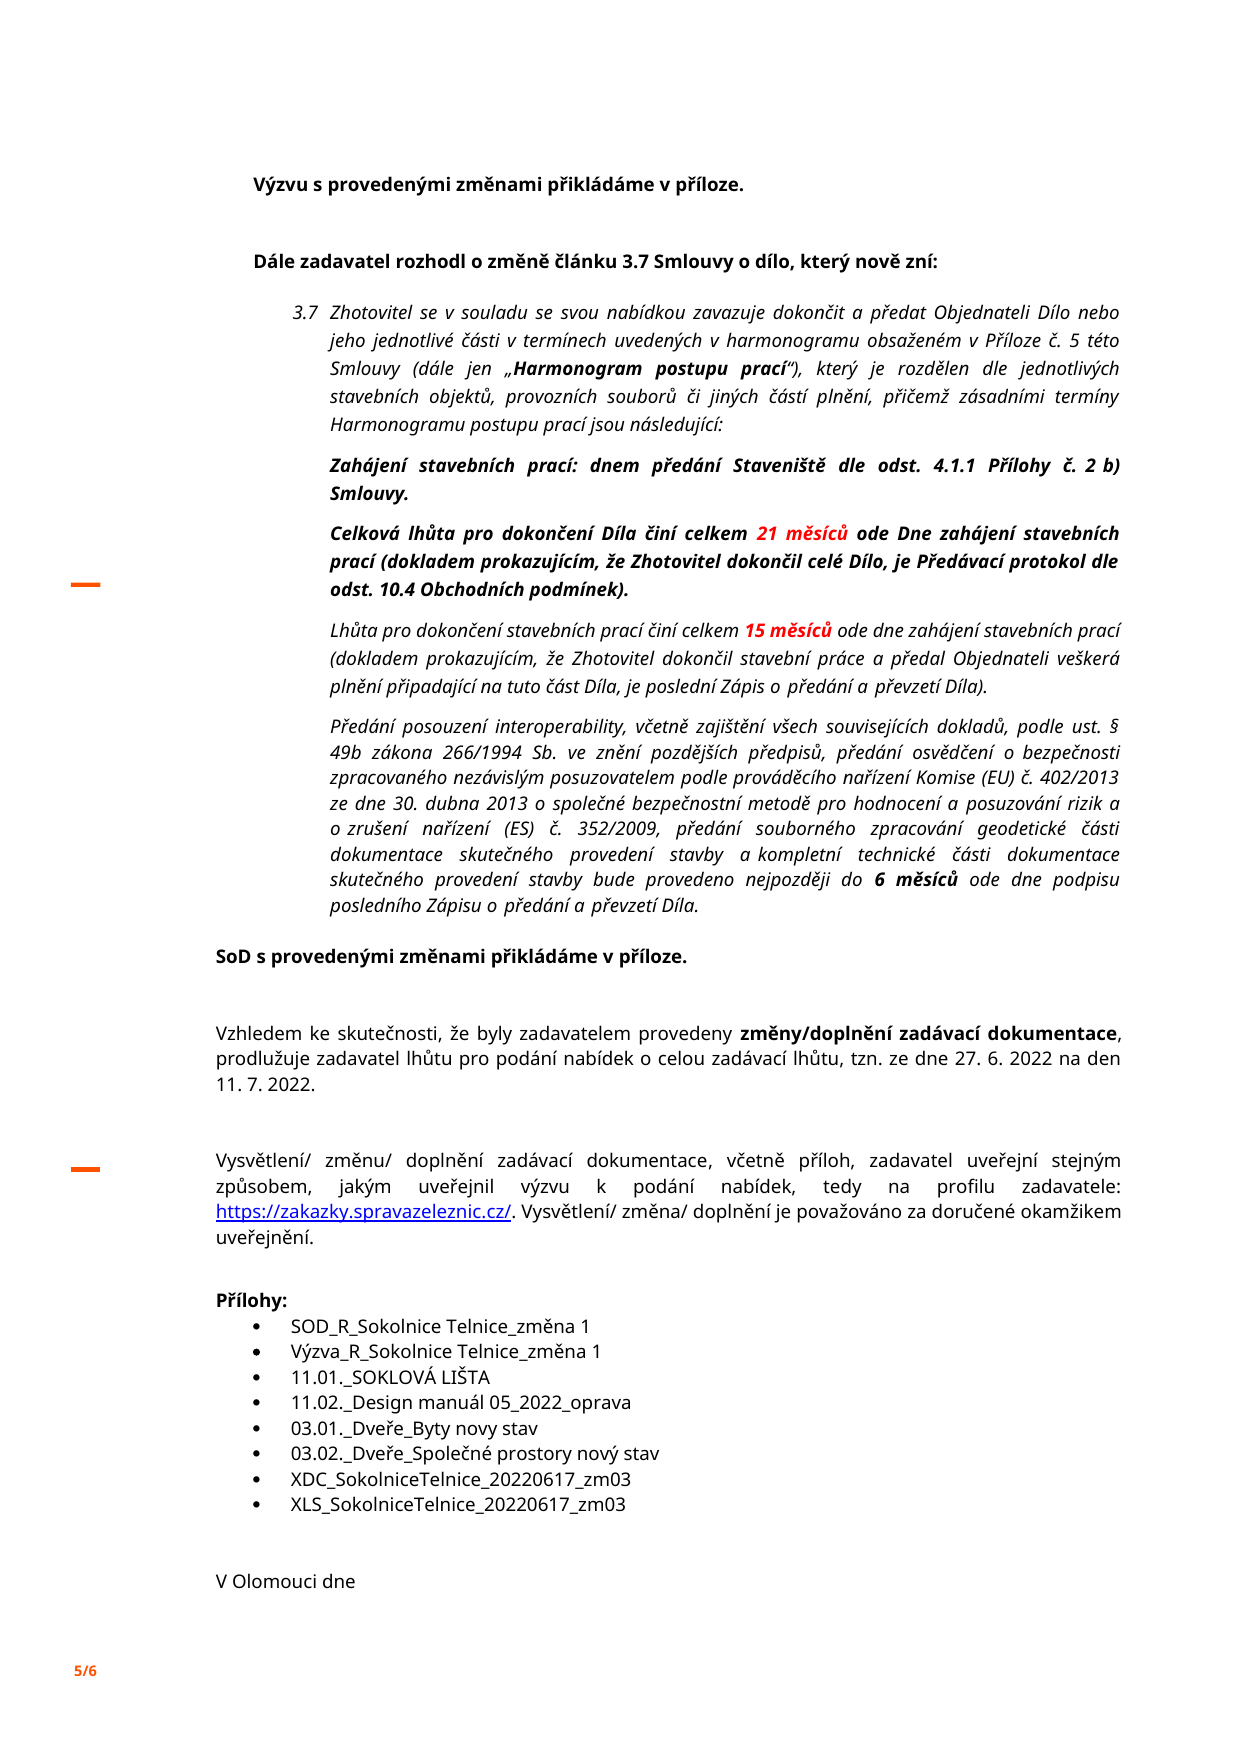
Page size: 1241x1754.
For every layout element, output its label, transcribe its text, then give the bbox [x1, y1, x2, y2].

list XLS_SokolniceTelnice_20220617_zm03 [253, 1492, 1122, 1517]
list 03.01._Dveře_Byty novy stav [253, 1415, 1122, 1441]
text Vysvětlení/ změnu/ doplnění zadávací dokumentace, včetně příloh, zadavatel uveřejní stejným způsobem, jakým uveřejnil výzvu k podání nabídek, tedy na profilu zadavatele: https://zakazky.spravazeleznic.cz/. Vysvětlení/ změna/ doplnění je považováno za doručené okamžikem uveřejnění. [216, 1147, 1122, 1249]
text Výzvu s provedenými změnami přikládáme v příloze. [253, 172, 1122, 197]
text Předání posouzení interoperability, včetně zajištění všech souvisejících dokladů, podle ust. § 49b zákona 266/1994 Sb. ve znění pozdějších předpisů, předání osvědčení o bezpečnosti zpracovaného nezávislým posuzovatelem podle prováděcího nařízení Komise (EU) č. 402/2013 ze dne 30. dubna 2013 o společné bezpečnostní metodě pro hodnocení a posuzování rizik a o zrušení nařízení (ES) č. 352/2009, předání souborného zpracování geodetické části dokumentace skutečného provedení stavby a kompletní technické části dokumentace skutečného provedení stavby bude provedeno nejpozději do 6 měsíců ode dne podpisu posledního Zápisu o předání a převzetí Díla. [330, 713, 1122, 918]
text Celková lhůta pro dokončení Díla činí celkem 21 měsíců ode Dne zahájení stavebních prací (dokladem prokazujícím, že Zhotovitel dokončil celé Dílo, je Předávací protokol dle odst. 10.4 Obchodních podmínek). [330, 520, 1122, 602]
list 11.01._SOKLOVÁ LIŠTA [253, 1364, 1122, 1389]
list 03.02._Dveře_Společné prostory nový stav [253, 1441, 1122, 1466]
list XDC_SokolniceTelnice_20220617_zm03 [253, 1466, 1122, 1492]
text V Olomouci dne [216, 1568, 1122, 1594]
list 11.02._Design manuál 05_2022_oprava [253, 1389, 1122, 1415]
text SoD s provedenými změnami přikládáme v příloze. [216, 943, 1122, 969]
text Zahájení stavebních prací: dnem předání Staveniště dle odst. 4.1.1 Přílohy č. 2 b) Smlouvy. [330, 452, 1122, 505]
text Přílohy: [216, 1287, 1122, 1313]
text Lhůta pro dokončení stavebních prací činí celkem 15 měsíců ode dne zahájení stavebních prací (dokladem prokazujícím, že Zhotovitel dokončil stavební práce a předal Objednateli veškerá plnění připadající na tuto část Díla, je poslední Zápis o předání a převzetí Díla). [330, 617, 1122, 698]
text Dále zadavatel rozhodl o změně článku 3.7 Smlouvy o dílo, který nově zní: [253, 248, 1122, 274]
list Výzva_R_Sokolnice Telnice_změna 1 [253, 1338, 1122, 1364]
list Zhotovitel se v souladu se svou nabídkou zavazuje dokončit a předat Objednateli Dílo nebo jeho jednotlivé části v termínech uvedených v harmonogramu obsaženém v Příloze č. 5 této Smlouvy (dále jen „Harmonogram postupu prací“), který je rozdělen dle jednotlivých stavebních objektů, provozních souborů či jiných částí plnění, přičemž zásadními termíny Harmonogramu postupu prací jsou následující: [292, 299, 1122, 437]
text Vzhledem ke skutečnosti, že byly zadavatelem provedeny změny/doplnění zadávací dokumentace, prodlužuje zadavatel lhůtu pro podání nabídek o celou zadávací lhůtu, tzn. ze dne 27. 6. 2022 na den 11. 7. 2022. [216, 1020, 1122, 1096]
list SOD_R_Sokolnice Telnice_změna 1 [253, 1313, 1122, 1338]
